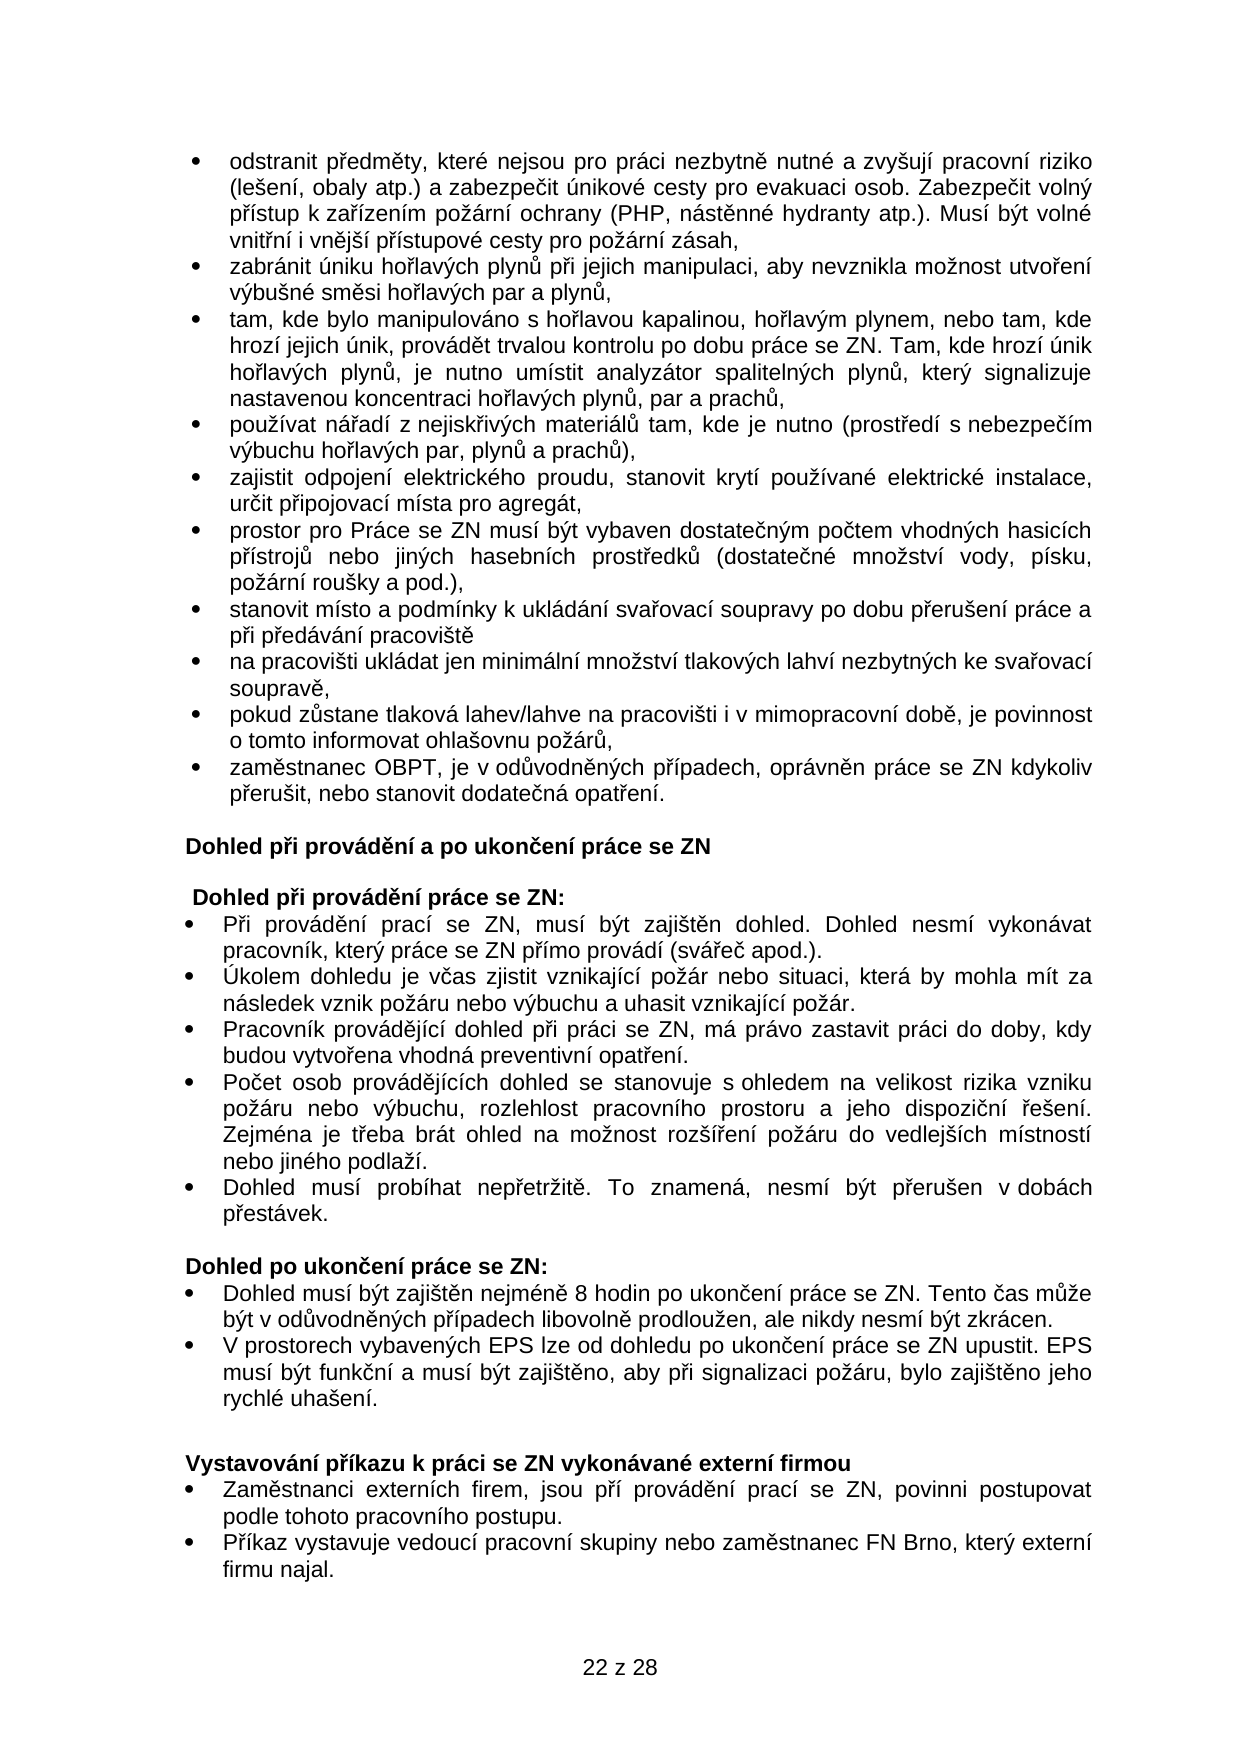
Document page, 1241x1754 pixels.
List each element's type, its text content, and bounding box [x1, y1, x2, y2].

list používat nářadí z nejiskřivých materiálů tam, kde je nutno (prostředí s nebezpečím výbuchu hořlavých par, plynů a prachů), [192, 411, 1093, 464]
list tam, kde bylo manipulováno s hořlavou kapalinou, hořlavým plynem, nebo tam, kde hrozí jejich únik, provádět trvalou kontrolu po dobu práce se ZN. Tam, kde hrozí únik hořlavých plynů, je nutno umístit analyzátor spalitelných plynů, který signalizuje nastavenou koncentraci hořlavých plynů, par a prachů, [192, 306, 1093, 411]
list Zaměstnanci externích firem, jsou pří provádění prací se ZN, povinni postupovat podle tohoto pracovního postupu. [185, 1476, 1093, 1529]
list V prostorech vybavených EPS lze od dohledu po ukončení práce se ZN upustit. EPS musí být funkční a musí být zajištěno, aby při signalizaci požáru, bylo zajištěno jeho rychlé uhašení. [185, 1332, 1093, 1411]
subtitle Dohled při provádění a po ukončení práce se ZN [148, 833, 1093, 859]
list Dohled musí probíhat nepřetržitě. To znamená, nesmí být přerušen v dobách přestávek. [185, 1174, 1093, 1227]
text Dohled po ukončení práce se ZN: [185, 1253, 1093, 1279]
list zabránit úniku hořlavých plynů při jejich manipulaci, aby nevznikla možnost utvoření výbušné směsi hořlavých par a plynů, [192, 253, 1093, 306]
text Dohled při provádění práce se ZN: [192, 884, 1093, 911]
list zajistit odpojení elektrického proudu, stanovit krytí používané elektrické instalace, určit připojovací místa pro agregát, [192, 464, 1093, 517]
list Úkolem dohledu je včas zjistit vznikající požár nebo situaci, která by mohla mít za následek vznik požáru nebo výbuchu a uhasit vznikající požár. [185, 963, 1093, 1016]
subtitle Vystavování příkazu k práci se ZN vykonávané externí firmou [148, 1450, 1093, 1476]
list pokud zůstane tlaková lahev/lahve na pracovišti i v mimopracovní době, je povinnost o tomto informovat ohlašovnu požárů, [192, 701, 1093, 754]
list stanovit místo a podmínky k ukládání svařovací soupravy po dobu přerušení práce a při předávání pracoviště [192, 596, 1093, 648]
list Příkaz vystavuje vedoucí pracovní skupiny nebo zaměstnanec FN Brno, který externí firmu najal. [185, 1529, 1093, 1582]
list Při provádění prací se ZN, musí být zajištěn dohled. Dohled nesmí vykonávat pracovník, který práce se ZN přímo provádí (svářeč apod.). [185, 911, 1093, 963]
list odstranit předměty, které nejsou pro práci nezbytně nutné a zvyšují pracovní riziko (lešení, obaly atp.) a zabezpečit únikové cesty pro evakuaci osob. Zabezpečit volný přístup k zařízením požární ochrany (PHP, nástěnné hydranty atp.). Musí být volné vnitřní i vnější přístupové cesty pro požární zásah, [192, 148, 1093, 253]
list Počet osob provádějících dohled se stanovuje s ohledem na velikost rizika vzniku požáru nebo výbuchu, rozlehlost pracovního prostoru a jeho dispoziční řešení. Zejména je třeba brát ohled na možnost rozšíření požáru do vedlejších místností nebo jiného podlaží. [185, 1069, 1093, 1174]
list Pracovník provádějící dohled při práci se ZN, má právo zastavit práci do doby, kdy budou vytvořena vhodná preventivní opatření. [185, 1016, 1093, 1069]
list na pracovišti ukládat jen minimální množství tlakových lahví nezbytných ke svařovací soupravě, [192, 648, 1093, 701]
list zaměstnanec OBPT, je v odůvodněných případech, oprávněn práce se ZN kdykoliv přerušit, nebo stanovit dodatečná opatření. [192, 754, 1093, 806]
list prostor pro Práce se ZN musí být vybaven dostatečným počtem vhodných hasicích přístrojů nebo jiných hasebních prostředků (dostatečné množství vody, písku, požární roušky a pod.), [192, 517, 1093, 596]
list Dohled musí být zajištěn nejméně 8 hodin po ukončení práce se ZN. Tento čas může být v odůvodněných případech libovolně prodloužen, ale nikdy nesmí být zkrácen. [185, 1279, 1093, 1332]
